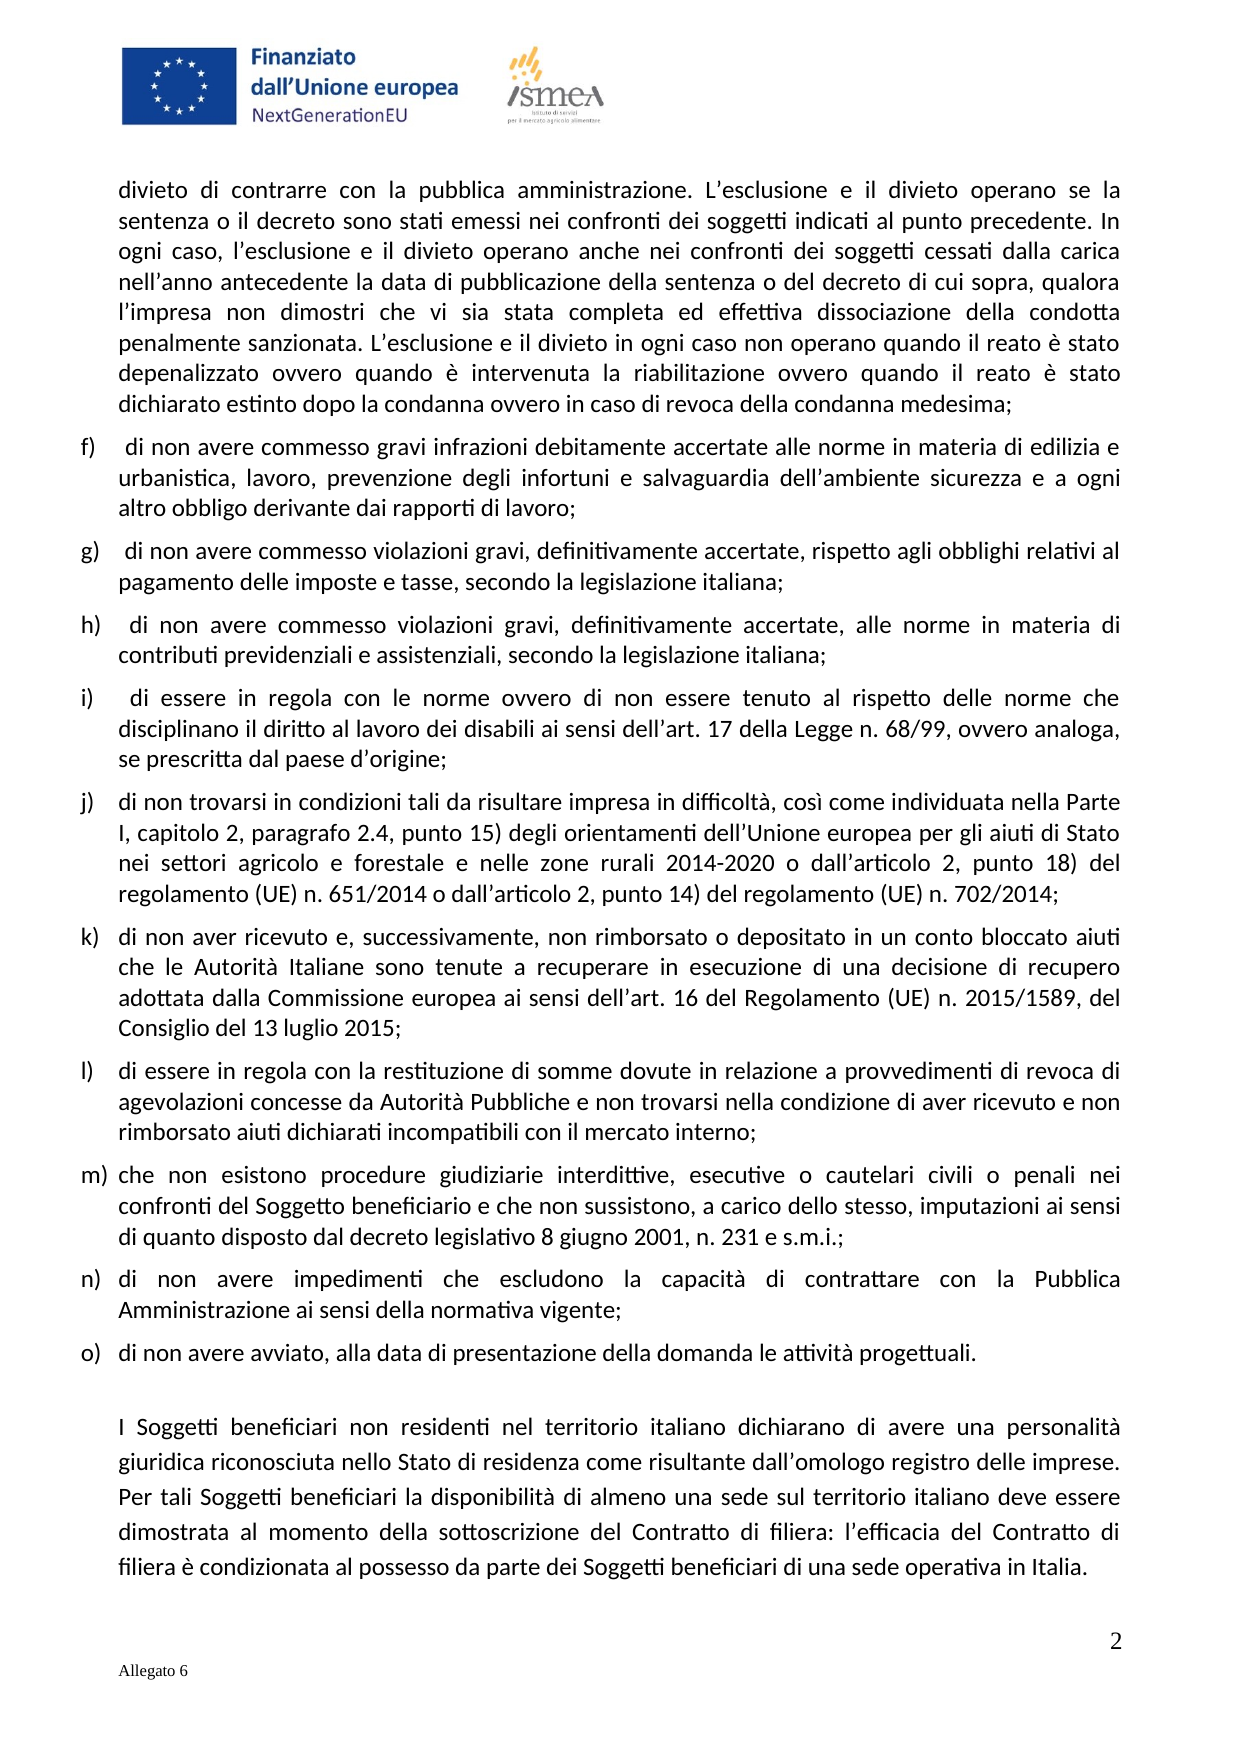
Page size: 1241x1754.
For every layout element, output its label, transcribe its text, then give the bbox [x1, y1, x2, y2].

list di non avere avviato, alla data di presentazione della domanda le attività progettuali. [81, 1337, 1122, 1368]
picture [110, 38, 477, 135]
list di non avere commesso gravi infrazioni debitamente accertate alle norme in materia di edilizia e urbanistica, lavoro, prevenzione degli infortuni e salvaguardia dell’ambiente sicurezza e a ogni altro obbligo derivante dai rapporti di lavoro; [81, 431, 1122, 523]
list di essere in regola con la restituzione di somme dovute in relazione a provvedimenti di revoca di agevolazioni concesse da Autorità Pubbliche e non trovarsi nella condizione di aver ricevuto e non rimborsato aiuti dichiarati incompatibili con il mercato interno; [81, 1056, 1122, 1147]
text I Soggetti beneficiari non residenti nel territorio italiano dichiarano di avere una personalità giuridica riconosciuta nello Stato di residenza come risultante dall’omologo registro delle imprese. Per tali Soggetti beneficiari la disponibilità di almeno una sede sul territorio italiano deve essere dimostrata al momento della sottoscrizione del Contratto di filiera: l’efficacia del Contratto di filiera è condizionata al possesso da parte dei Soggetti beneficiari di una sede operativa in Italia. [118, 1411, 1122, 1581]
list che non esistono procedure giudiziarie interdittive, esecutive o cautelari civili o penali nei confronti del Soggetto beneficiario e che non sussistono, a carico dello stesso, imputazioni ai sensi di quanto disposto dal decreto legislativo 8 giugno 2001, n. 231 e s.m.i.; [81, 1159, 1122, 1251]
list di non trovarsi in condizioni tali da risultare impresa in difficoltà, così come individuata nella Parte I, capitolo 2, paragrafo 2.4, punto 15) degli orientamenti dell’Unione europea per gli aiuti di Stato nei settori agricolo e forestale e nelle zone rurali 2014-2020 o dall’articolo 2, punto 18) del regolamento (UE) n. 651/2014 o dall’articolo 2, punto 14) del regolamento (UE) n. 702/2014; [81, 786, 1122, 908]
list di essere in regola con le norme ovvero di non essere tenuto al rispetto delle norme che disciplinano il diritto al lavoro dei disabili ai sensi dell’art. 17 della Legge n. 68/99, ovvero analoga, se prescritta dal paese d’origine; [81, 682, 1122, 774]
list di non avere commesso violazioni gravi, definitivamente accertate, rispetto agli obblighi relativi al pagamento delle imposte e tasse, secondo la legislazione italiana; [81, 535, 1122, 596]
list di non avere commesso violazioni gravi, definitivamente accertate, alle norme in materia di contributi previdenziali e assistenziali, secondo la legislazione italiana; [81, 609, 1122, 670]
picture [492, 41, 619, 133]
list di non avere impedimenti che escludono la capacità di contrattare con la Pubblica Amministrazione ai sensi della normativa vigente; [81, 1264, 1122, 1325]
list di non aver ricevuto e, successivamente, non rimborsato o depositato in un conto bloccato aiuti che le Autorità Italiane sono tenute a recuperare in esecuzione di una decisione di recupero adottata dalla Commissione europea ai sensi dell’art. 16 del Regolamento (UE) n. 2015/1589, del Consiglio del 13 luglio 2015; [81, 921, 1122, 1043]
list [81, 174, 1122, 419]
